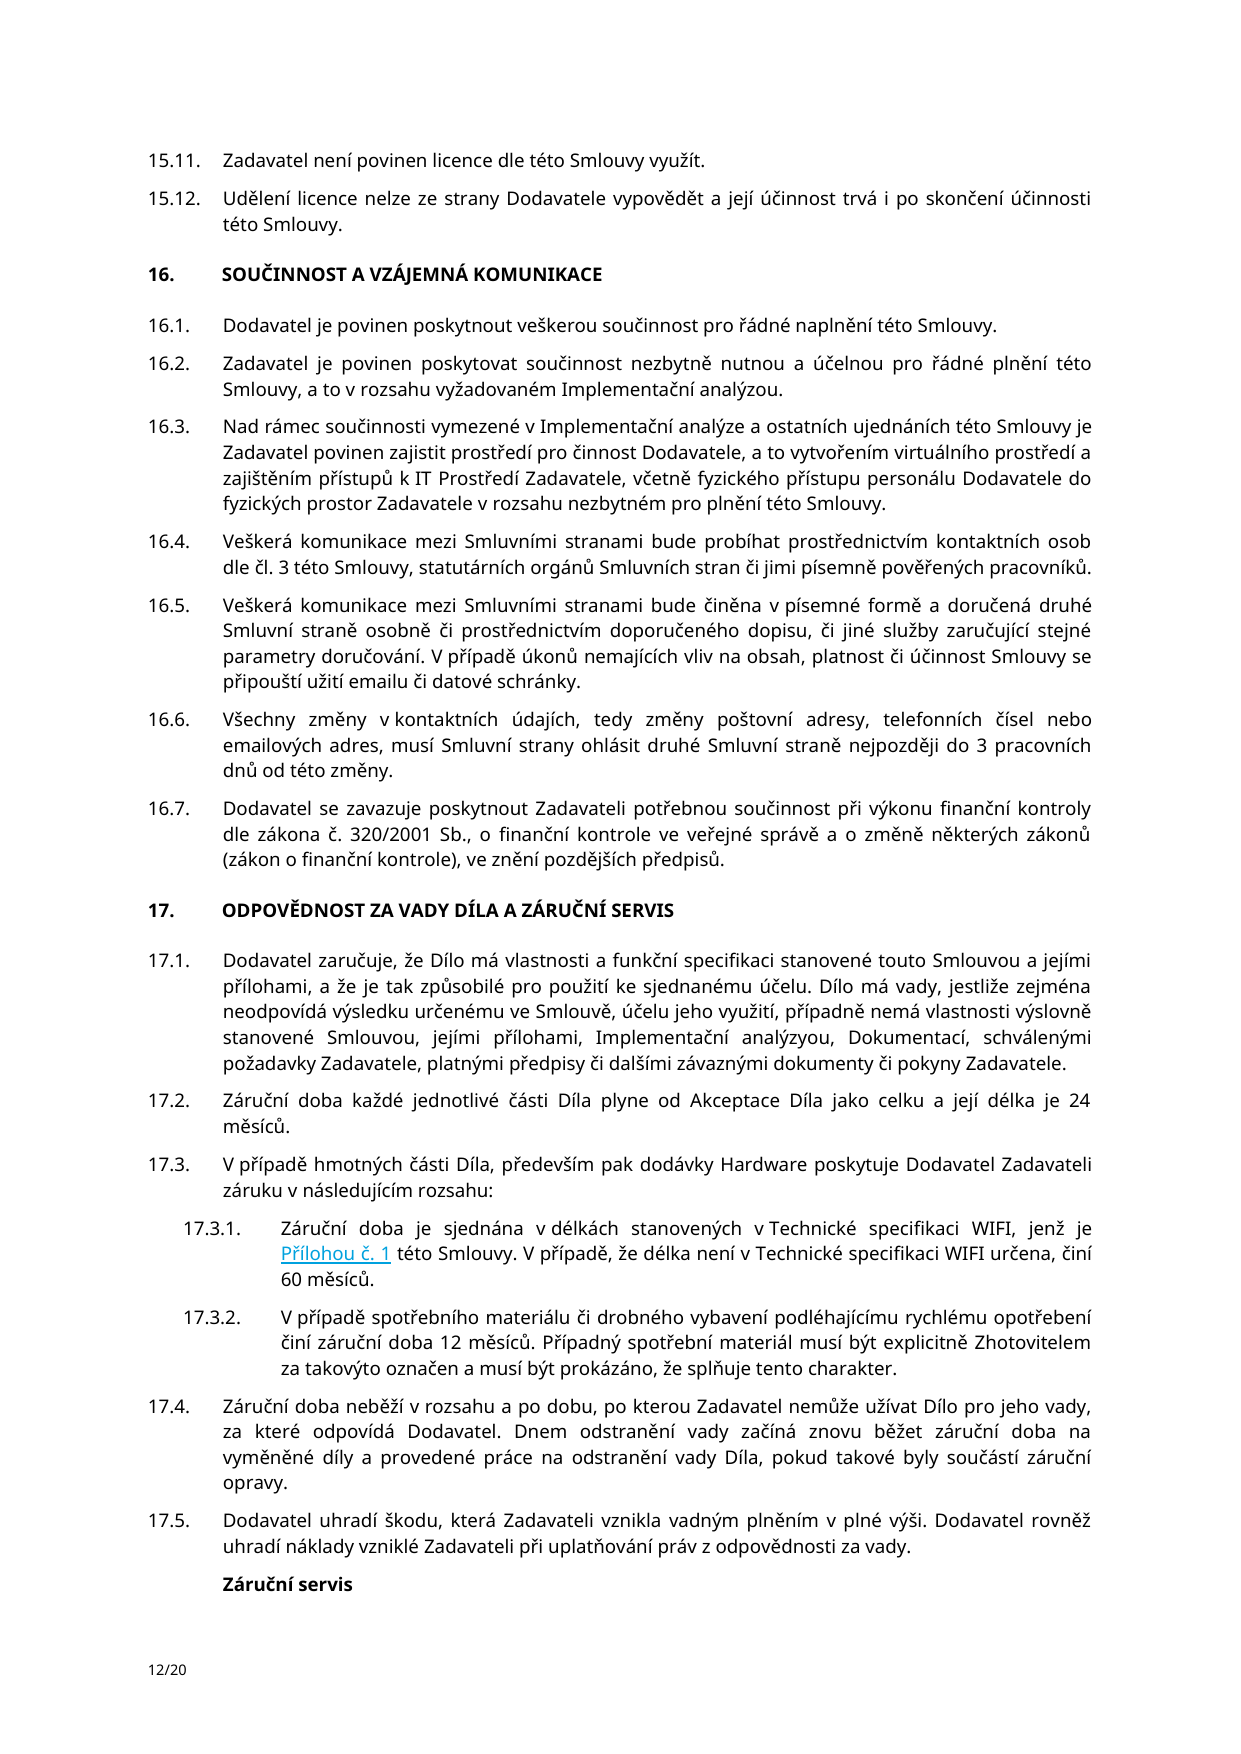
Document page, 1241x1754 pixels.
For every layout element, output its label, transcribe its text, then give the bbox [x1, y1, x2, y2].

subtitle Nad rámec součinnosti vymezené v Implementační analýze a ostatních ujednáních této Smlouvy je Zadavatel povinen zajistit prostředí pro činnost Dodavatele, a to vytvořením virtuálního prostředí a zajištěním přístupů k IT Prostředí Zadavatele, včetně fyzického přístupu personálu Dodavatele do fyzických prostor Zadavatele v rozsahu nezbytném pro plnění této Smlouvy. [148, 414, 1092, 516]
subtitle Záruční doba každé jednotlivé části Díla plyne od Akceptace Díla jako celku a její délka je 24 měsíců. [148, 1088, 1092, 1139]
subtitle Dodavatel zaručuje, že Dílo má vlastnosti a funkční specifikaci stanovené touto Smlouvou a jejími přílohami, a že je tak způsobilé pro použití ke sjednanému účelu. Dílo má vady, jestliže zejména neodpovídá výsledku určenému ve Smlouvě, účelu jeho využití, případně nemá vlastnosti výslovně stanovené Smlouvou, jejími přílohami, Implementační analýzyou, Dokumentací, schválenými požadavky Zadavatele, platnými předpisy či dalšími závaznými dokumenty či pokyny Zadavatele. [148, 948, 1092, 1075]
subtitle V případě hmotných části Díla, především pak dodávky Hardware poskytuje Dodavatel Zadavateli záruku v následujícím rozsahu: [148, 1151, 1092, 1202]
subtitle SOUČINNOST A VZÁJEMNÁ KOMUNIKACE [148, 262, 1092, 287]
subtitle Záruční doba je sjednána v délkách stanovených v Technické specifikaci WIFI, jenž je Přílohou č. 1 této Smlouvy. V případě, že délka není v Technické specifikaci WIFI určena, činí 60 měsíců. [183, 1215, 1092, 1291]
subtitle Udělení licence nelze ze strany Dodavatele vypovědět a její účinnost trvá i po skončení účinnosti této Smlouvy. [148, 186, 1092, 237]
subtitle Dodavatel uhradí škodu, která Zadavateli vznikla vadným plněním v plné výši. Dodavatel rovněž uhradí náklady vzniklé Zadavateli při uplatňování práv z odpovědnosti za vady. [148, 1508, 1092, 1559]
subtitle Zadavatel není povinen licence dle této Smlouvy využít. [148, 148, 1092, 173]
subtitle Všechny změny v kontaktních údajích, tedy změny poštovní adresy, telefonních čísel nebo emailových adres, musí Smluvní strany ohlásit druhé Smluvní straně nejpozději do 3 pracovních dnů od této změny. [148, 707, 1092, 783]
subtitle Veškerá komunikace mezi Smluvními stranami bude činěna v písemné formě a doručená druhé Smluvní straně osobně či prostřednictvím doporučeného dopisu, či jiné služby zaručující stejné parametry doručování. V případě úkonů nemajících vliv na obsah, platnost či účinnost Smlouvy se připouští užití emailu či datové schránky. [148, 592, 1092, 694]
subtitle Veškerá komunikace mezi Smluvními stranami bude probíhat prostřednictvím kontaktních osob dle čl. 3 této Smlouvy, statutárních orgánů Smluvních stran či jimi písemně pověřených pracovníků. [148, 528, 1092, 579]
subtitle Záruční doba neběží v rozsahu a po dobu, po kterou Zadavatel nemůže užívat Dílo pro jeho vady, za které odpovídá Dodavatel. Dnem odstranění vady začíná znovu běžet záruční doba na vyměněné díly a provedené práce na odstranění vady Díla, pokud takové byly součástí záruční opravy. [148, 1393, 1092, 1495]
subtitle V případě spotřebního materiálu či drobného vybavení podléhajícímu rychlému opotřebení činí záruční doba 12 měsíců. Případný spotřební materiál musí být explicitně Zhotovitelem za takovýto označen a musí být prokázáno, že splňuje tento charakter. [183, 1304, 1092, 1381]
subtitle Dodavatel je povinen poskytnout veškerou součinnost pro řádné naplnění této Smlouvy. [148, 312, 1092, 338]
subtitle Dodavatel se zavazuje poskytnout Zadavateli potřebnou součinnost při výkonu finanční kontroly dle zákona č. 320/2001 Sb., o finanční kontrole ve veřejné správě a o změně některých zákonů (zákon o finanční kontrole), ve znění pozdějších předpisů. [148, 796, 1092, 872]
subtitle ODPOVĚDNOST ZA VADY DÍLA A ZÁRUČNÍ SERVIS [148, 897, 1092, 923]
subtitle Zadavatel je povinen poskytovat součinnost nezbytně nutnou a účelnou pro řádné plnění této Smlouvy, a to v rozsahu vyžadovaném Implementační analýzou. [148, 350, 1092, 401]
subtitle Záruční servis [223, 1571, 1092, 1597]
